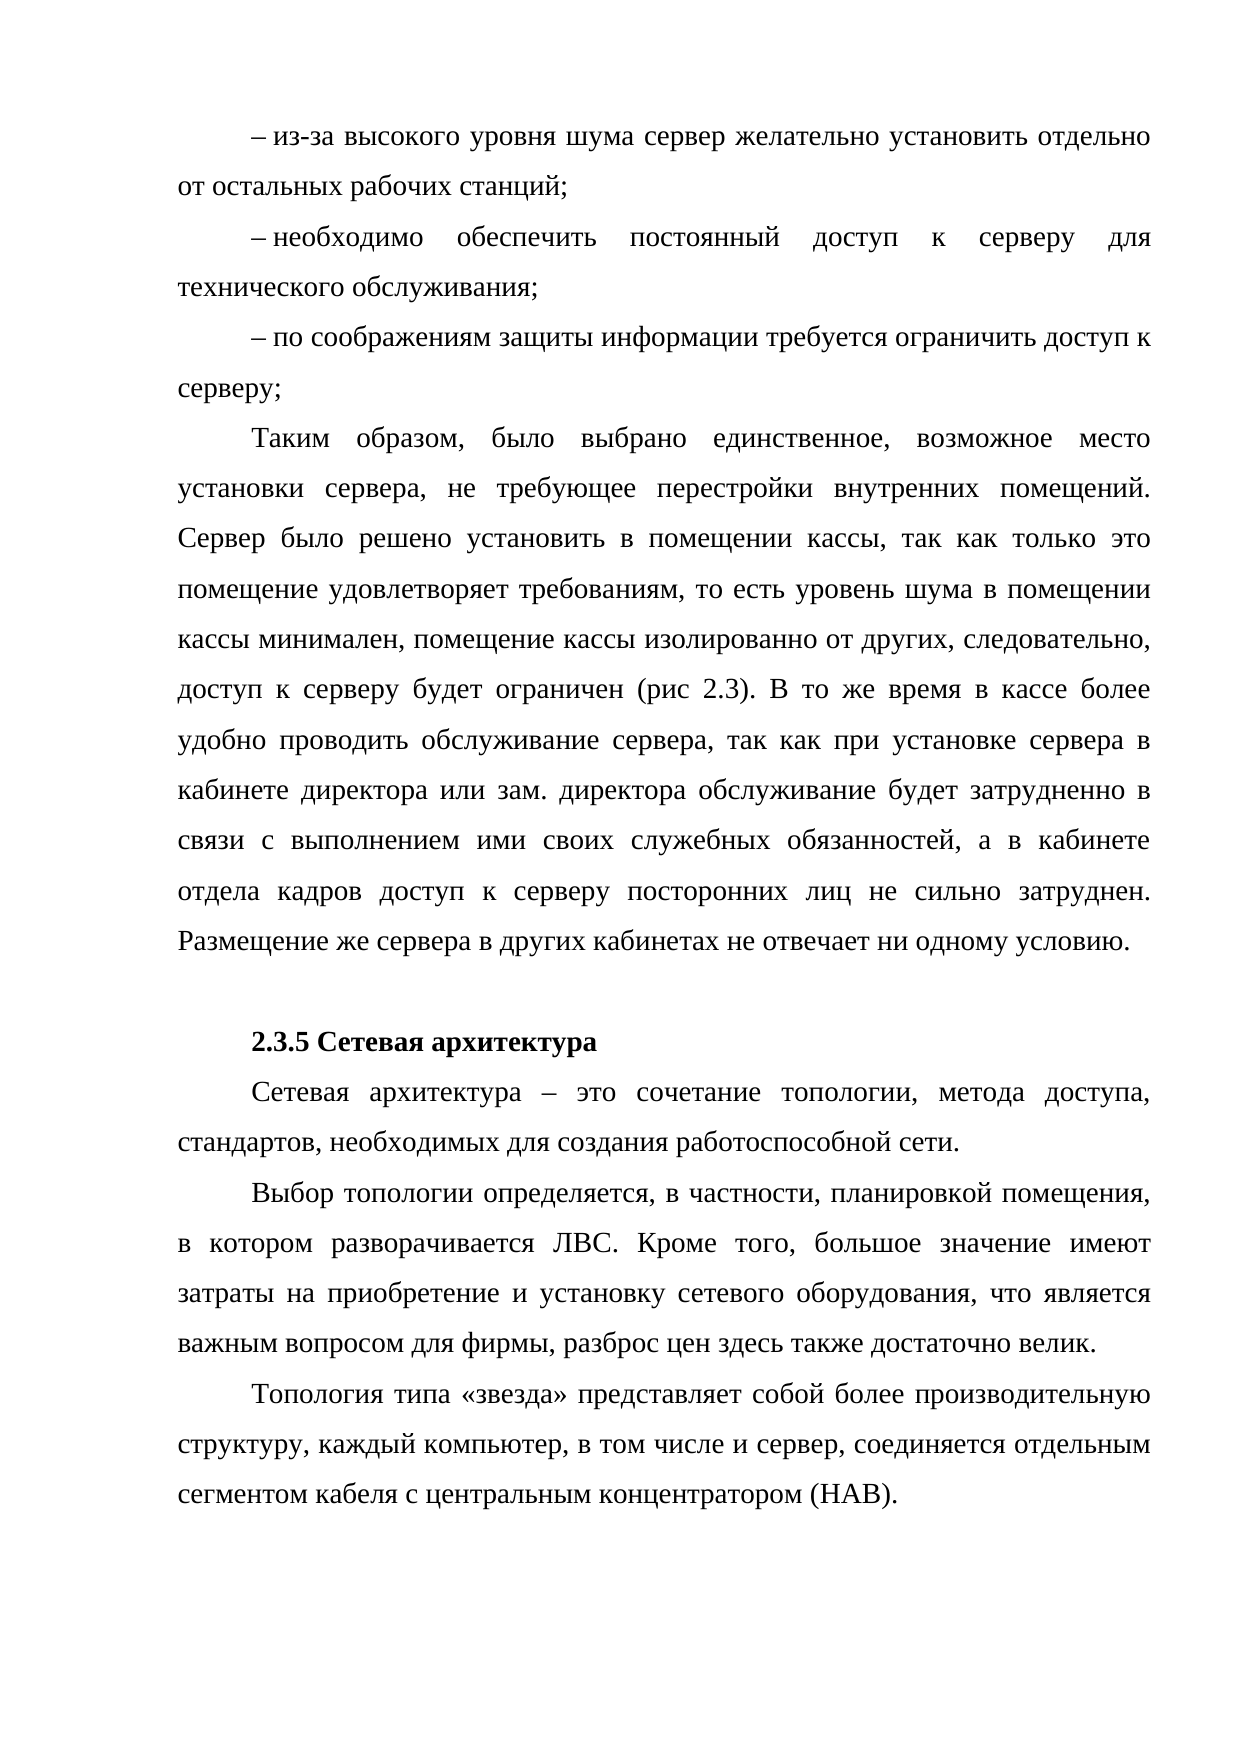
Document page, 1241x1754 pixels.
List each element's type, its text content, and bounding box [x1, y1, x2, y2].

text – по соображениям защиты информации требуется ограничить доступ к серверу; [177, 319, 1152, 403]
text – необходимо обеспечить постоянный доступ к серверу для технического обслуживания; [177, 219, 1152, 303]
text Таким образом, было выбрано единственное, возможное место установки сервера, не требующее перестройки внутренних помещений. Сервер было решено установить в помещении кассы, так как только это помещение удовлетворяет требованиям, то есть уровень шума в помещении кассы минимален, помещение кассы изолированно от других, следовательно, доступ к серверу будет ограничен (рис 2.3). В то же время в кассе более удобно проводить обслуживание сервера, так как при установке сервера в кабинете директора или зам. директора обслуживание будет затрудненно в связи с выполнением ими своих служебных обязанностей, а в кабинете отдела кадров доступ к серверу посторонних лиц не сильно затруднен. Размещение же сервера в других кабинетах не отвечает ни одному условию. [177, 420, 1152, 957]
text 2.3.5 Сетевая архитектура [177, 1024, 1152, 1057]
text – из-за высокого уровня шума сервер желательно установить отдельно от остальных рабочих станций; [177, 118, 1152, 202]
text Сетевая архитектура – это сочетание топологии, метода доступа, стандартов, необходимых для создания работоспособной сети. [177, 1074, 1152, 1158]
text Выбор топологии определяется, в частности, планировкой помещения, в котором разворачивается ЛВС. Кроме того, большое значение имеют затраты на приобретение и установку сетевого оборудования, что является важным вопросом для фирмы, разброс цен здесь также достаточно велик. [177, 1175, 1152, 1359]
text Топология типа «звезда» представляет собой более производительную структуру, каждый компьютер, в том числе и сервер, соединяется отдельным сегментом кабеля с центральным концентратором (HAB). [177, 1376, 1152, 1510]
